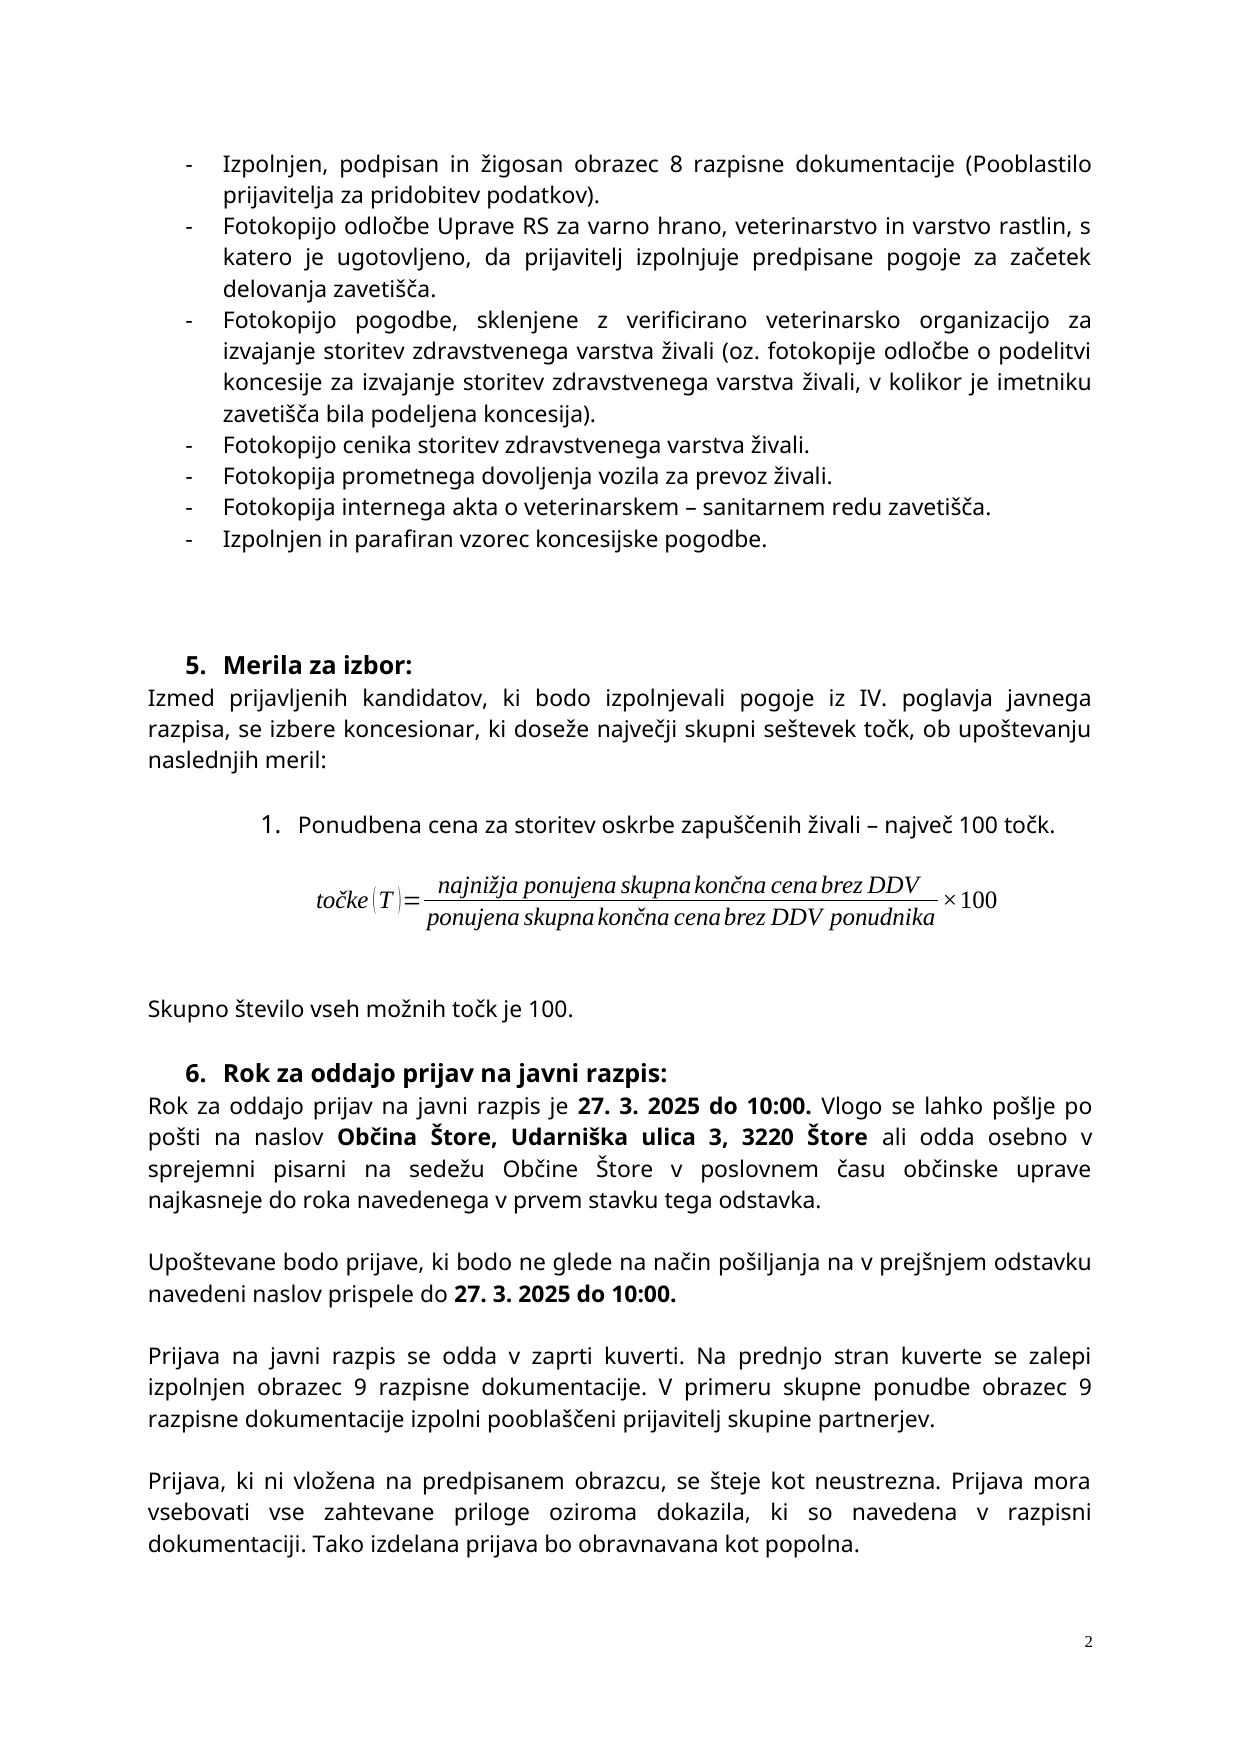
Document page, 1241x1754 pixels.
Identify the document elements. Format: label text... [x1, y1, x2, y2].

list Izpolnjen in parafiran vzorec koncesijske pogodbe. [185, 523, 1093, 554]
list Fotokopijo cenika storitev zdravstvenega varstva živali. [185, 429, 1093, 460]
text Upoštevane bodo prijave, ki bodo ne glede na način pošiljanja na v prejšnjem odstavku navedeni naslov prispele do 27. 3. 2025 do 10:00. [148, 1246, 1093, 1309]
list Fotokopija prometnega dovoljenja vozila za prevoz živali. [185, 460, 1093, 491]
list Fotokopijo pogodbe, sklenjene z verificirano veterinarsko organizacijo za izvajanje storitev zdravstvenega varstva živali (oz. fotokopije odločbe o podelitvi koncesije za izvajanje storitev zdravstvenega varstva živali, v kolikor je imetniku zavetišča bila podeljena koncesija). [185, 304, 1093, 429]
list Izpolnjen, podpisan in žigosan obrazec 8 razpisne dokumentacije (Pooblastilo prijavitelja za pridobitev podatkov). [185, 148, 1093, 210]
text Izmed prijavljenih kandidatov, ki bodo izpolnjevali pogoje iz IV. poglavja javnega razpisa, se izbere koncesionar, ki doseže največji skupni seštevek točk, ob upoštevanju naslednjih meril: [148, 682, 1093, 775]
list Rok za oddajo prijav na javni razpis: [185, 1056, 1093, 1090]
list Merila za izbor: [185, 648, 1093, 682]
list Fotokopijo odločbe Uprave RS za varno hrano, veterinarstvo in varstvo rastlin, s katero je ugotovljeno, da prijavitelj izpolnjuje predpisane pogoje za začetek delovanja zavetišča. [185, 210, 1093, 304]
text Rok za oddajo prijav na javni razpis je 27. 3. 2025 do 10:00. Vlogo se lahko pošlje po pošti na naslov Občina Štore, Udarniška ulica 3, 3220 Štore ali odda osebno v sprejemni pisarni na sedežu Občine Štore v poslovnem času občinske uprave najkasneje do roka navedenega v prvem stavku tega odstavka. [148, 1090, 1093, 1215]
list Ponudbena cena za storitev oskrbe zapuščenih živali – največ 100 točk. [260, 807, 1093, 841]
text Prijava, ki ni vložena na predpisanem obrazcu, se šteje kot neustrezna. Prijava mora vsebovati vse zahtevane priloge oziroma dokazila, ki so navedena v razpisni dokumentaciji. Tako izdelana prijava bo obravnavana kot popolna. [148, 1465, 1093, 1559]
text Prijava na javni razpis se odda v zaprti kuverti. Na prednjo stran kuverte se zalepi izpolnjen obrazec 9 razpisne dokumentacije. V primeru skupne ponudbe obrazec 9 razpisne dokumentacije izpolni pooblaščeni prijavitelj skupine partnerjev. [148, 1340, 1093, 1434]
list Fotokopija internega akta o veterinarskem – sanitarnem redu zavetišča. [185, 491, 1093, 523]
text Skupno število vseh možnih točk je 100. [148, 993, 1093, 1025]
